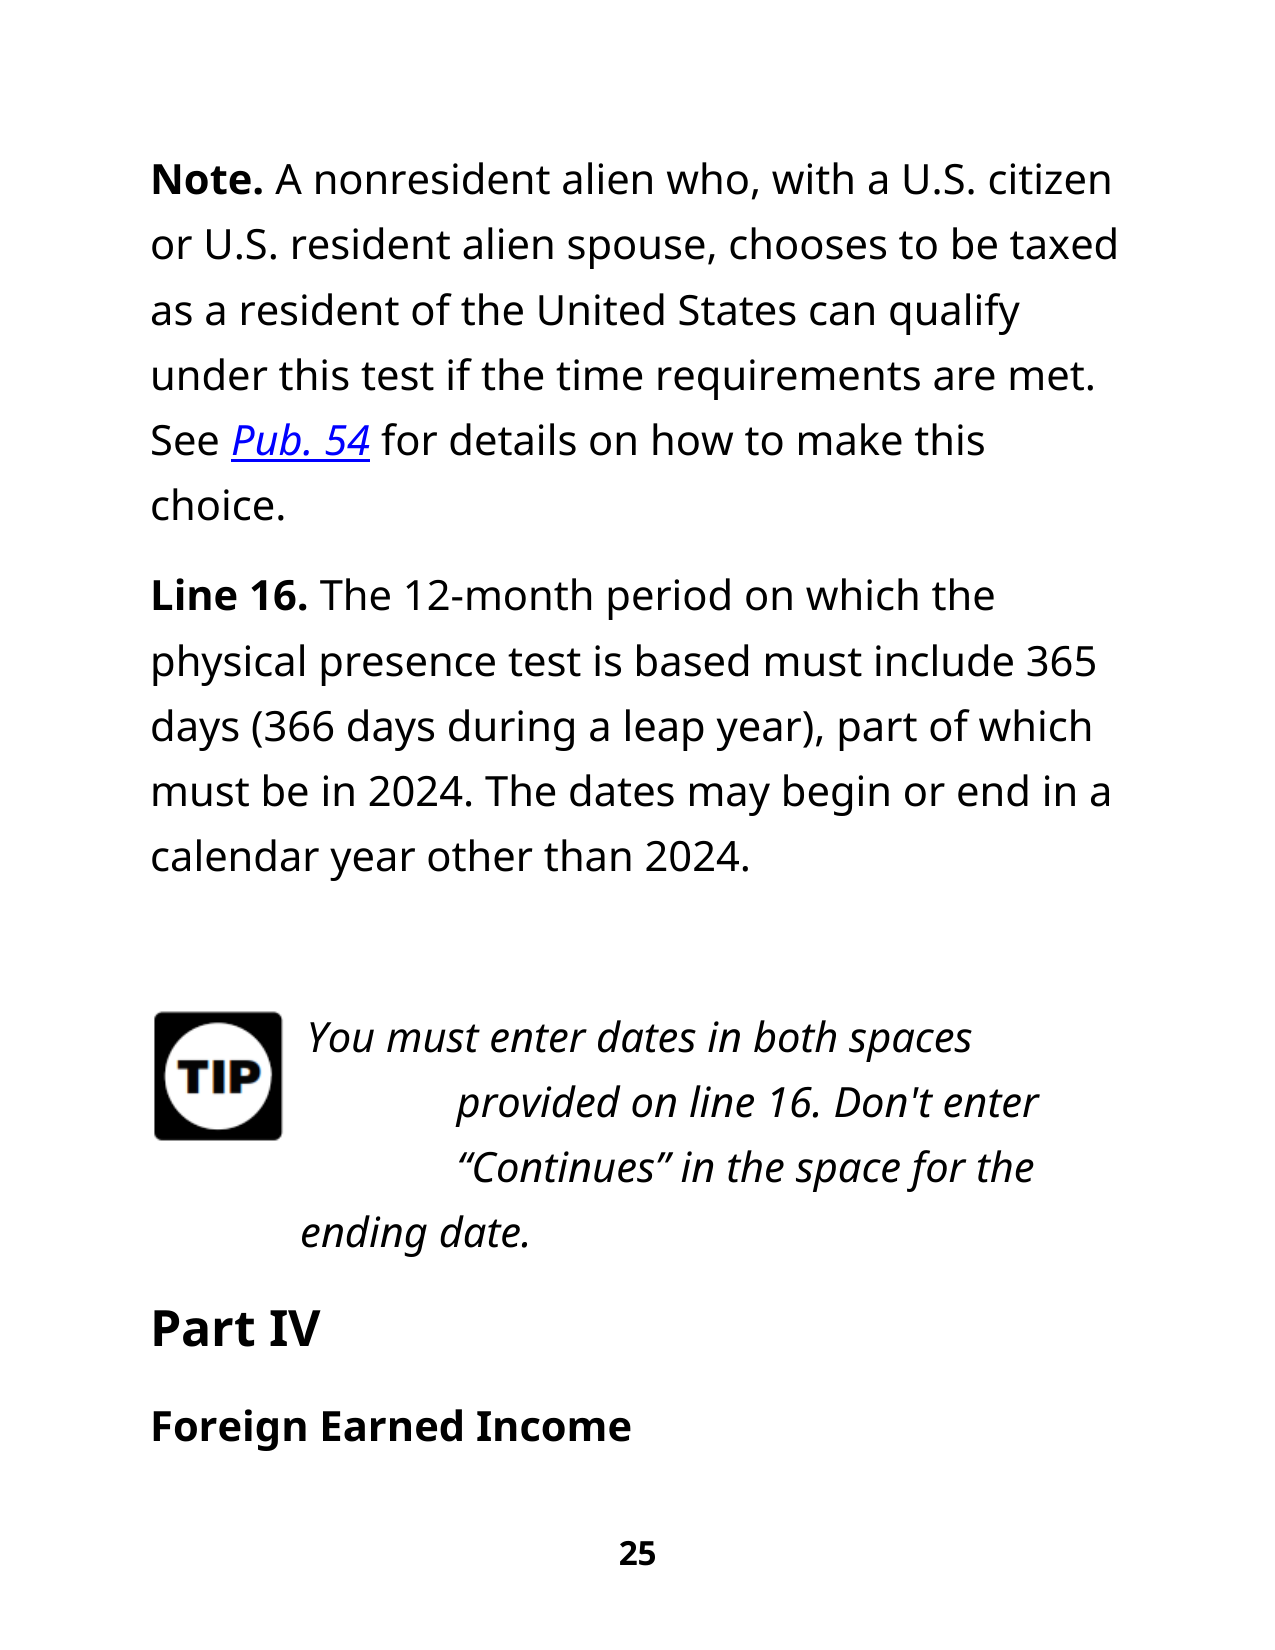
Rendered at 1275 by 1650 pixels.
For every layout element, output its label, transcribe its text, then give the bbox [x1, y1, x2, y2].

text Line 16. The 12-month period on which the physical presence test is based must include 365 days (366 days during a leap year), part of which must be in 2024. The dates may begin or end in a calendar year other than 2024. [150, 566, 1125, 884]
picture [150, 1007, 288, 1144]
text You must enter dates in both spaces provided on line 16. Don't enter “Continues” in the space for the ending date. [150, 1007, 1125, 1260]
text Foreign Earned Income [150, 1397, 1125, 1453]
text Note. A nonresident alien who, with a U.S. citizen or U.S. resident alien spouse, chooses to be taxed as a resident of the United States can qualify under this test if the time requirements are met. See Pub. 54 for details on how to make this choice. [150, 150, 1125, 533]
subtitle Part IV [150, 1293, 1125, 1361]
